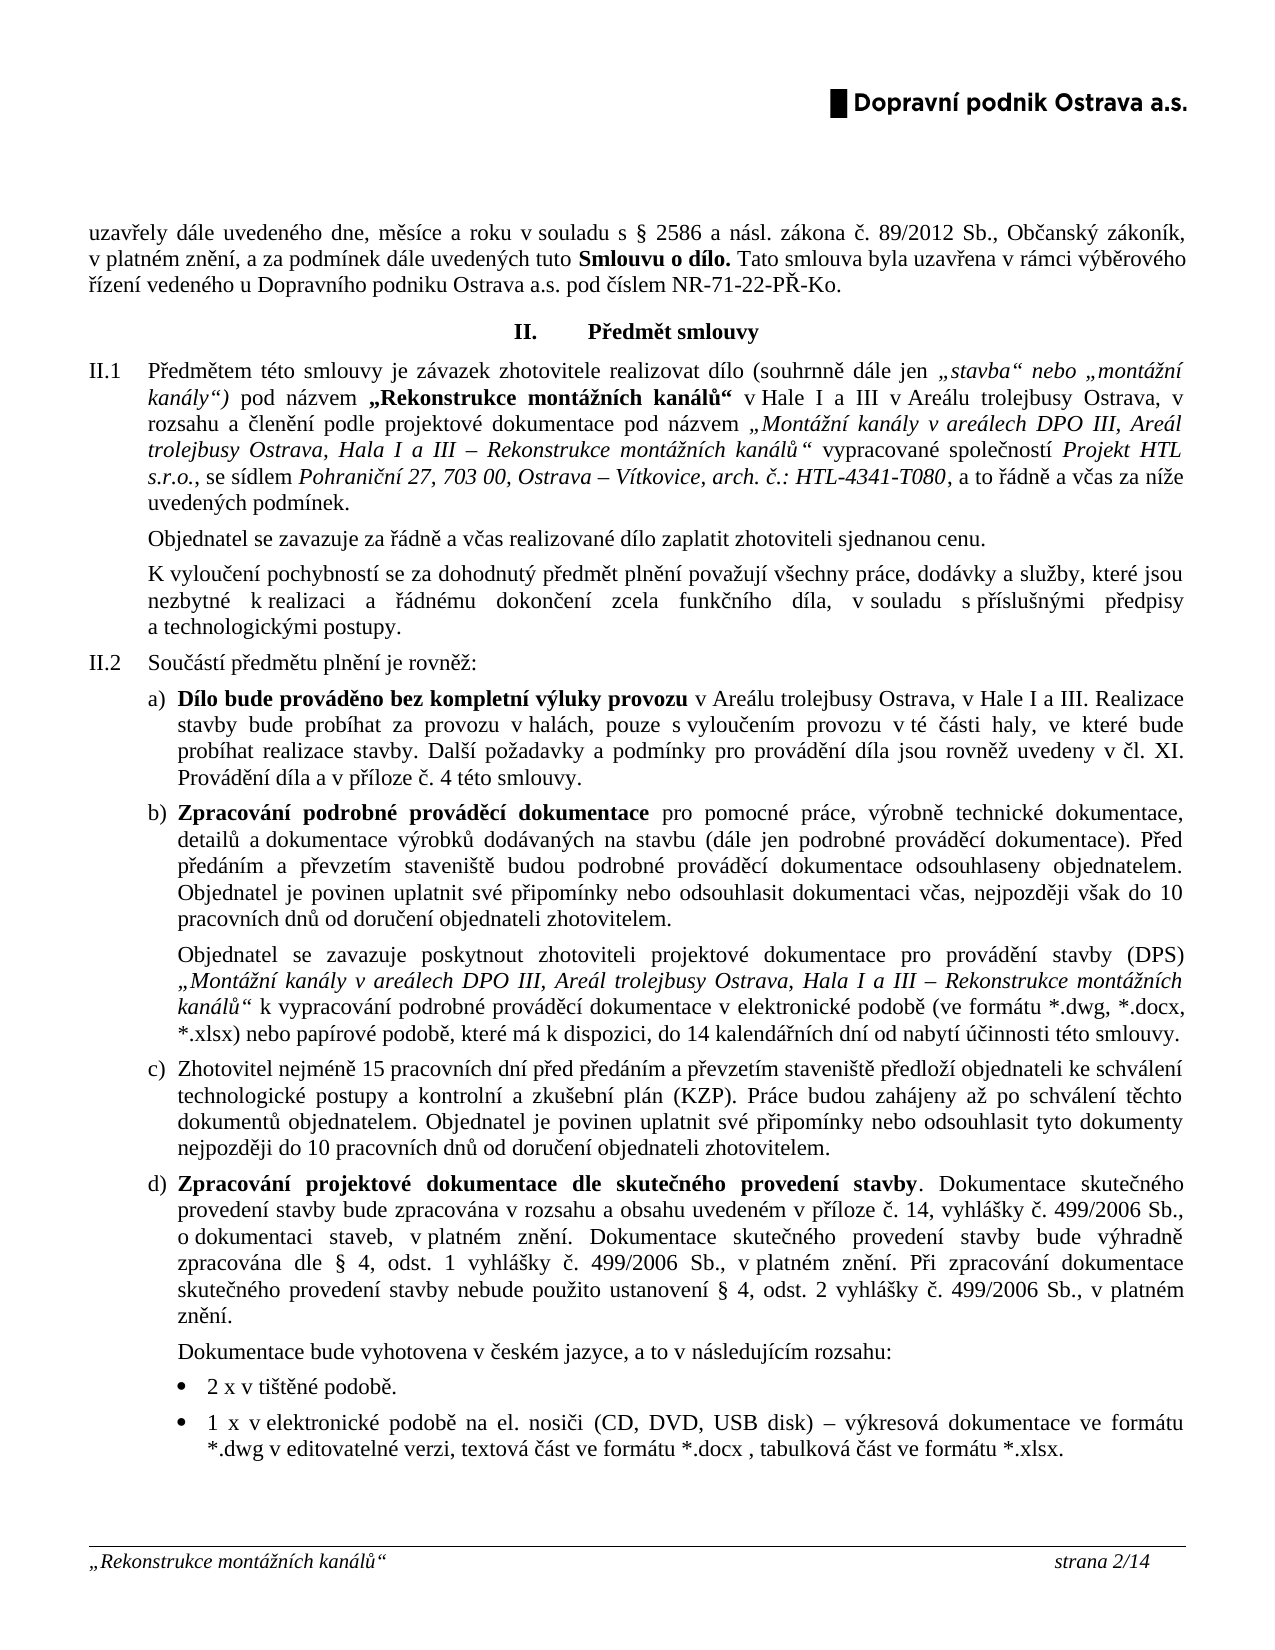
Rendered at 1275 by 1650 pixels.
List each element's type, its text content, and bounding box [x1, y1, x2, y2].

subtitle Předmět smlouvy [89, 318, 1184, 345]
list Součástí předmětu plnění je rovněž: [89, 649, 1184, 675]
text Dokumentace bude vyhotovena v českém jazyce, a to v následujícím rozsahu: [177, 1338, 1184, 1364]
text uzavřely dále uvedeného dne, měsíce a roku v souladu s § 2586 a násl. zákona č. 89/2012 Sb., Občanský zákoník, v platném znění, a za podmínek dále uvedených tuto Smlouvu o dílo. Tato smlouva byla uzavřena v rámci výběrového řízení vedeného u Dopravního podniku Ostrava a.s. pod číslem NR-71-22-PŘ-Ko. [89, 218, 1186, 298]
text Objednatel se zavazuje poskytnout zhotoviteli projektové dokumentace pro provádění stavby (DPS) „Montážní kanály v areálech DPO III, Areál trolejbusy Ostrava, Hala I a III – Rekonstrukce montážních kanálů“ k vypracování podrobné prováděcí dokumentace v elektronické podobě (ve formátu *.dwg, *.docx, *.xlsx) nebo papírové podobě, které má k dispozici, do 14 kalendářních dní od nabytí účinnosti této smlouvy. [177, 941, 1186, 1046]
picture [830, 89, 1187, 118]
list 1 x v elektronické podobě na el. nosiči (CD, DVD, USB disk) – výkresová dokumentace ve formátu *.dwg v editovatelné verzi, textová část ve formátu *.docx , tabulková část ve formátu *.xlsx. [177, 1409, 1184, 1462]
list K vyloučení pochybností se za dohodnutý předmět plnění považují všechny práce, dodávky a služby, které jsou nezbytné k realizaci a řádnému dokončení zcela funkčního díla, v souladu s příslušnými předpisy a technologickými postupy. [148, 561, 1184, 639]
list Zpracování podrobné prováděcí dokumentace pro pomocné práce, výrobně technické dokumentace, detailů a dokumentace výrobků dodávaných na stavbu (dále jen podrobné prováděcí dokumentace). Před předáním a převzetím staveniště budou podrobné prováděcí dokumentace odsouhlaseny objednatelem. Objednatel je povinen uplatnit své připomínky nebo odsouhlasit dokumentaci včas, nejpozději však do 10 pracovních dnů od doručení objednateli zhotovitelem. [148, 799, 1184, 931]
list Dílo bude prováděno bez kompletní výluky provozu v Areálu trolejbusy Ostrava, v Hale I a III. Realizace stavby bude probíhat za provozu v halách, pouze s vyloučením provozu v té části haly, ve které bude probíhat realizace stavby. Další požadavky a podmínky pro provádění díla jsou rovněž uvedeny v čl. XI. Provádění díla a v příloze č. 4 této smlouvy. [148, 685, 1184, 790]
list Zhotovitel nejméně 15 pracovních dní před předáním a převzetím staveniště předloží objednateli ke schválení technologické postupy a kontrolní a zkušební plán (KZP). Práce budou zahájeny až po schválení těchto dokumentů objednatelem. Objednatel je povinen uplatnit své připomínky nebo odsouhlasit tyto dokumenty nejpozději do 10 pracovních dnů od doručení objednateli zhotovitelem. [148, 1055, 1184, 1161]
list Zpracování projektové dokumentace dle skutečného provedení stavby. Dokumentace skutečného provedení stavby bude zpracována v rozsahu a obsahu uvedeném v příloze č. 14, vyhlášky č. 499/2006 Sb., o dokumentaci staveb, v platném znění. Dokumentace skutečného provedení stavby bude výhradně zpracována dle § 4, odst. 1 vyhlášky č. 499/2006 Sb., v platném znění. Při zpracování dokumentace skutečného provedení stavby nebude použito ustanovení § 4, odst. 2 vyhlášky č. 499/2006 Sb., v platném znění. [148, 1170, 1184, 1328]
list Objednatel se zavazuje za řádně a včas realizované dílo zaplatit zhotoviteli sjednanou cenu. [148, 525, 1184, 551]
list Předmětem této smlouvy je závazek zhotovitele realizovat dílo (souhrnně dále jen „stavba“ nebo „montážní kanály“) pod názvem „Rekonstrukce montážních kanálů“ v Hale I a III v Areálu trolejbusy Ostrava, v rozsahu a členění podle projektové dokumentace pod názvem „Montážní kanály v areálech DPO III, Areál trolejbusy Ostrava, Hala I a III – Rekonstrukce montážních kanálů“ vypracované společností Projekt HTL s.r.o., se sídlem Pohraniční 27, 703 00, Ostrava – Vítkovice, arch. č.: HTL-4341-T080, a to řádně a včas za níže uvedených podmínek. [89, 357, 1184, 515]
list 2 x v tištěné podobě. [177, 1373, 1184, 1400]
